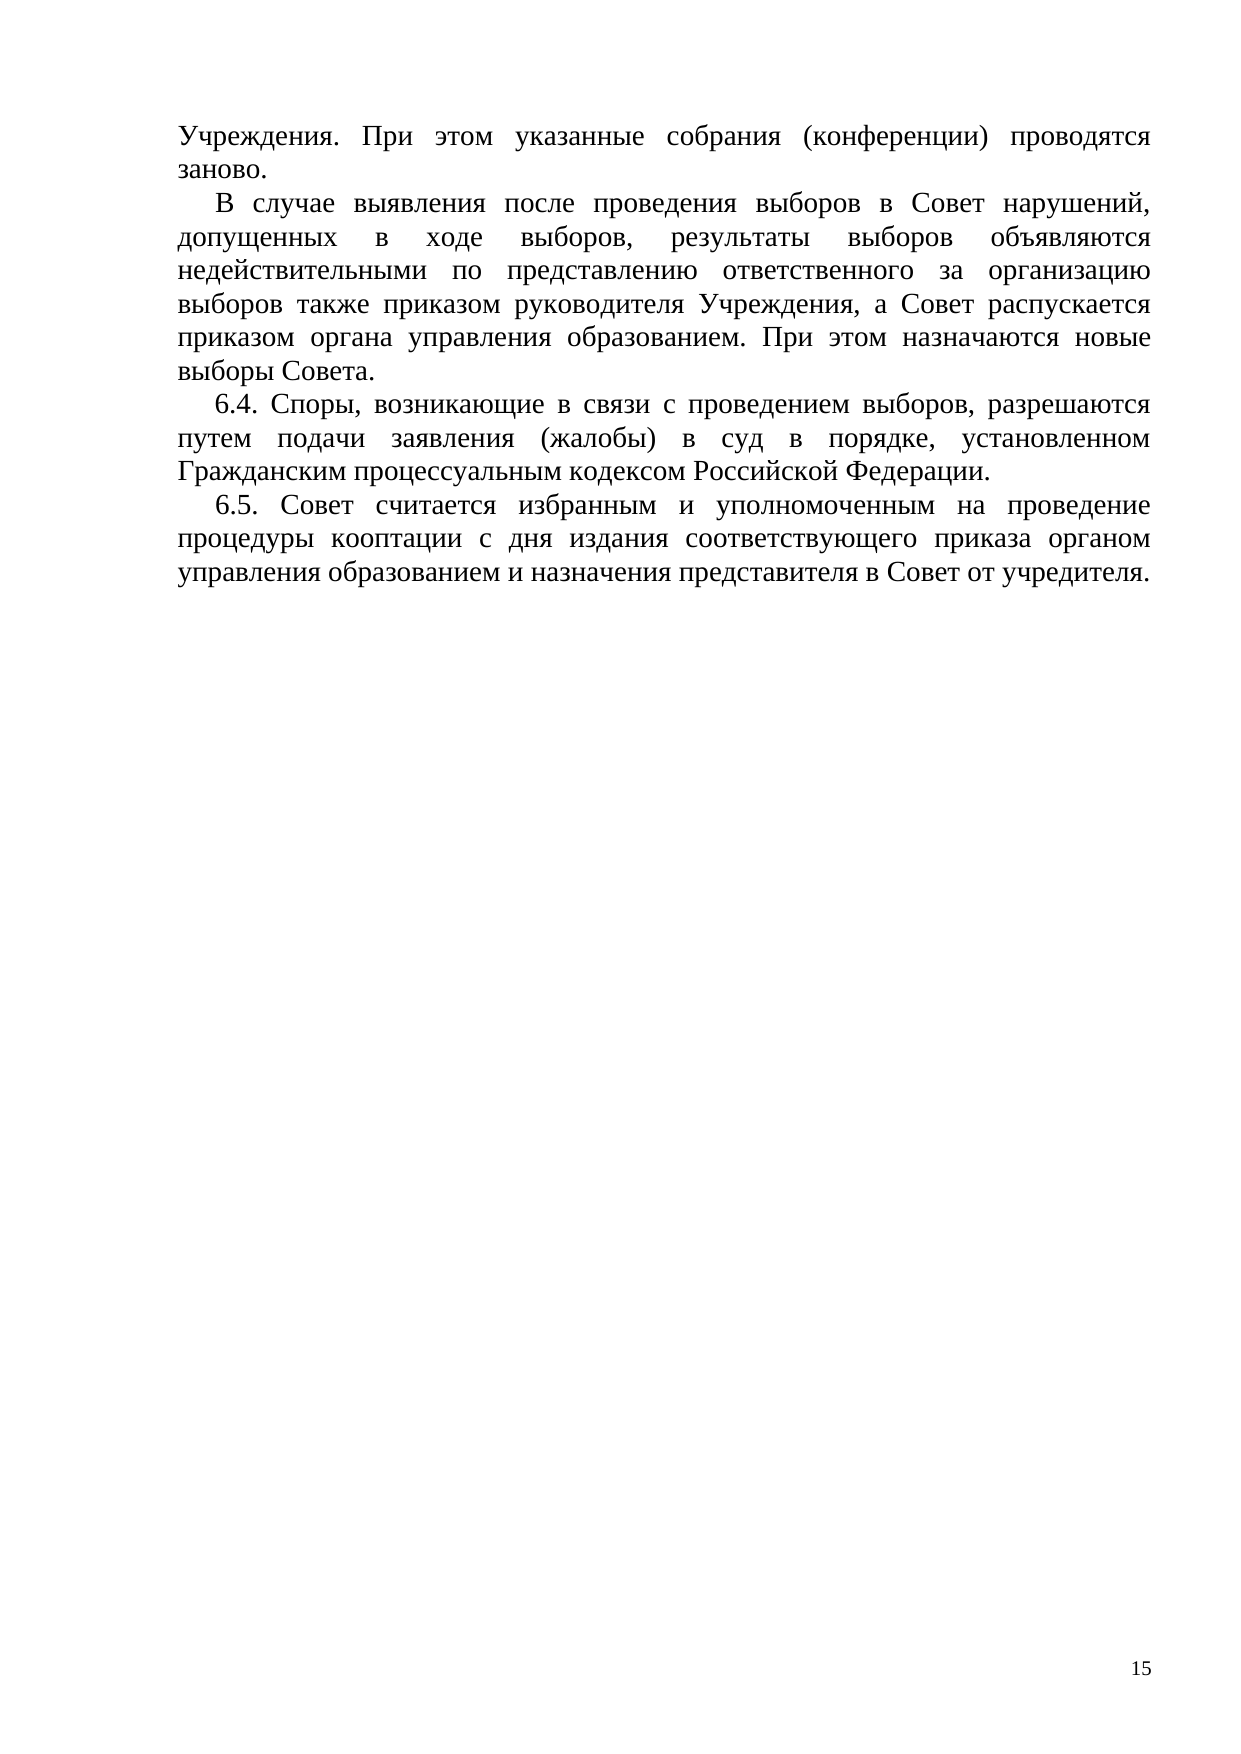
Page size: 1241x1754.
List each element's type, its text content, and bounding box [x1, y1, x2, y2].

text 6.4. Споры, возникающие в связи с проведением выборов, разрешаются путем подачи заявления (жалобы) в суд в порядке, установленном Гражданским процессуальным кодексом Российской Федерации. [177, 386, 1152, 487]
text 6.5. Совет считается избранным и уполномоченным на проведение процедуры кооптации с дня издания соответствующего приказа органом управления образованием и назначения представителя в Совет от учредителя. [177, 487, 1152, 588]
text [177, 118, 1152, 185]
text В случае выявления после проведения выборов в Совет нарушений, допущенных в ходе выборов, результаты выборов объявляются недействительными по представлению ответственного за организацию выборов также приказом руководителя Учреждения, а Совет распускается приказом органа управления образованием. При этом назначаются новые выборы Совета. [177, 185, 1152, 386]
